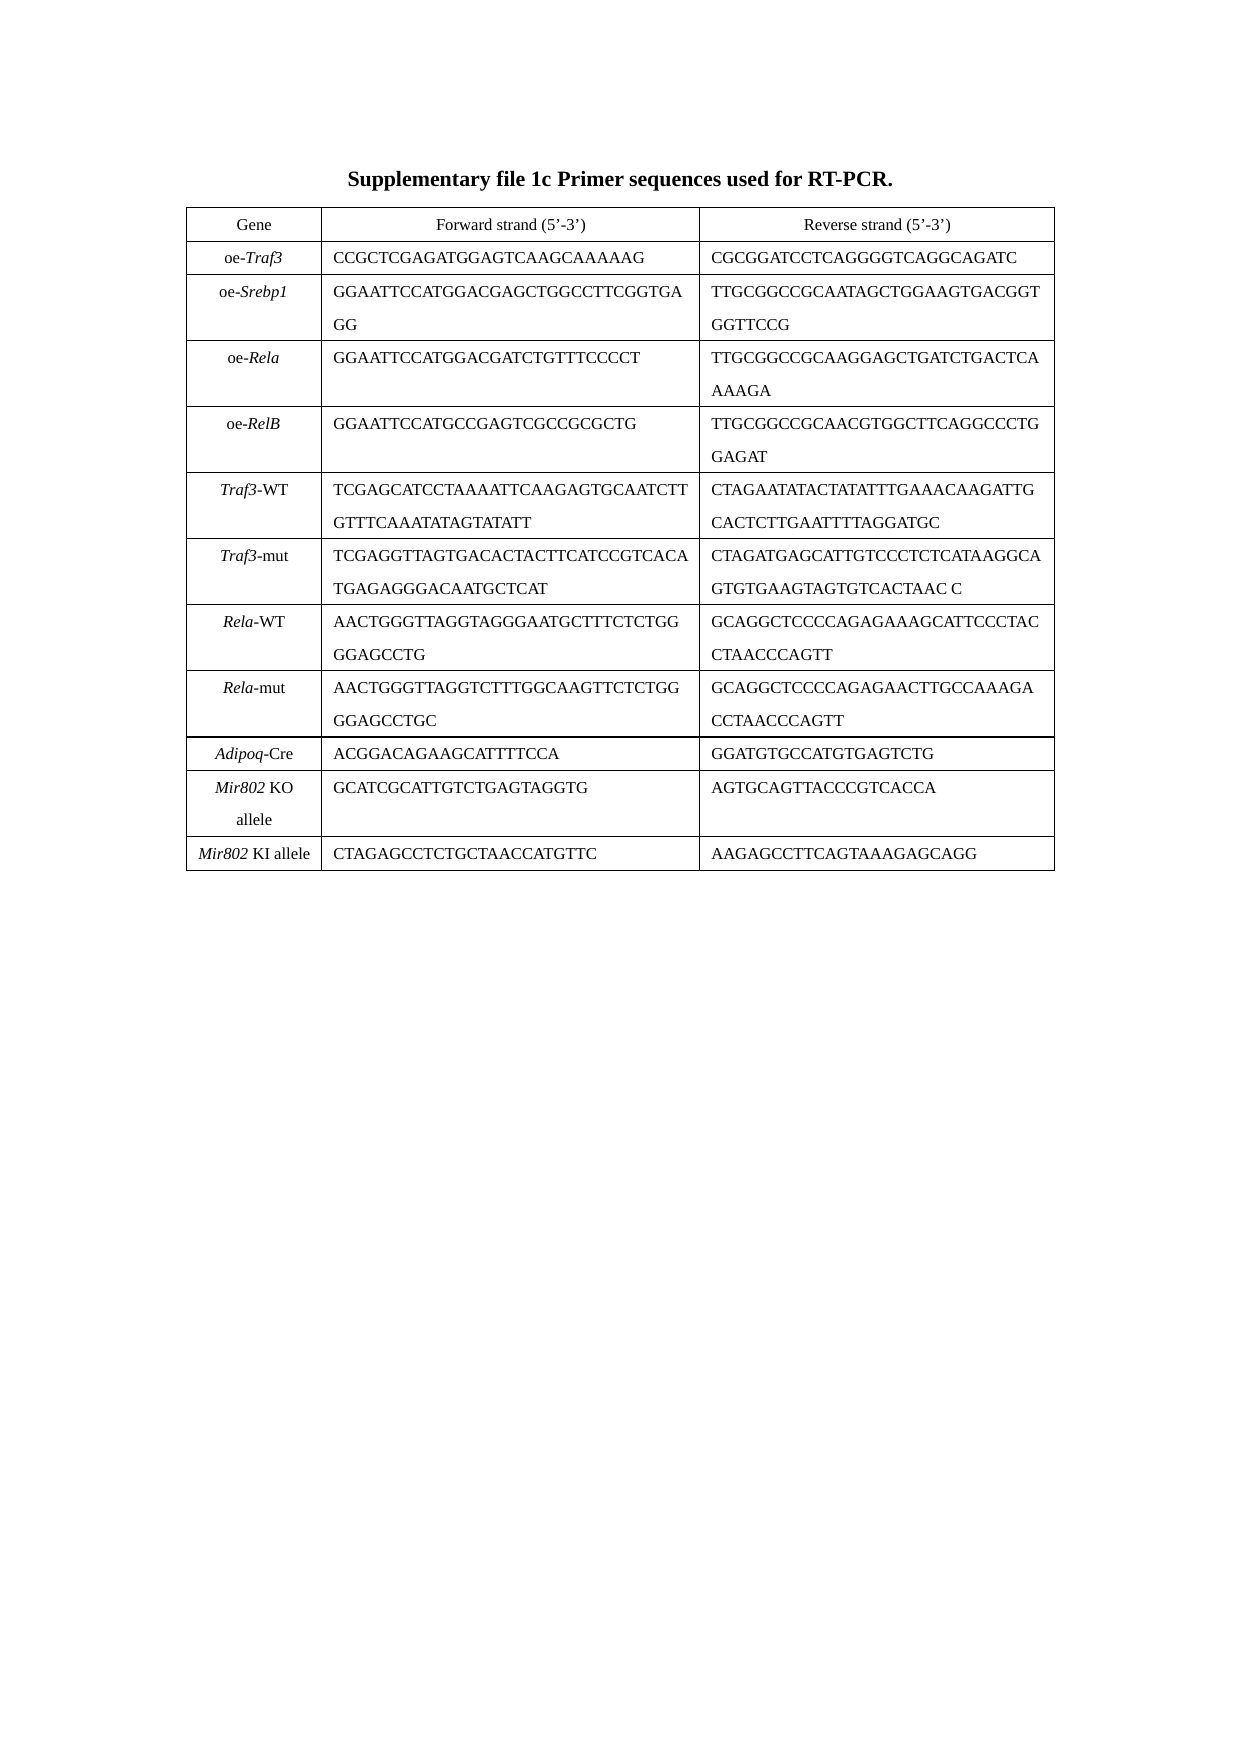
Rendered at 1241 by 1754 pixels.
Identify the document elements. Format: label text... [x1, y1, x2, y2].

table_cell CCGCTCGAGATGGAGTCAAGCAAAAAG [322, 242, 699, 274]
table_cell TCGAGGTTAGTGACACTACTTCATCCGTCACATGAGAGGGACAATGCTCAT [322, 539, 699, 604]
table_cell oe-Traf3 [187, 242, 321, 274]
table_cell GGAATTCCATGGACGAGCTGGCCTTCGGTGAGG [322, 275, 699, 340]
table_cell AAGAGCCTTCAGTAAAGAGCAGG [700, 837, 1054, 869]
table_cell Rela-WT [187, 605, 321, 670]
table_cell TCGAGCATCCTAAAATTCAAGAGTGCAATCTTGTTTCAAATATAGTATATT [322, 473, 699, 538]
table_cell GGAATTCCATGCCGAGTCGCCGCGCTG [322, 407, 699, 472]
table_cell GGAATTCCATGGACGATCTGTTTCCCCT [322, 341, 699, 406]
table_cell Traf3-mut [187, 539, 321, 604]
table_cell oe-RelB [187, 407, 321, 472]
table_header Reverse strand (5’-3’) [700, 208, 1054, 241]
table_header Gene [187, 208, 321, 241]
table_cell AGTGCAGTTACCCGTCACCA [700, 771, 1054, 836]
table_cell Mir802 KO allele [187, 771, 321, 836]
table_cell CTAGAATATACTATATTTGAAACAAGATTGCACTCTTGAATTTTAGGATGC [700, 473, 1054, 538]
table_cell AACTGGGTTAGGTCTTTGGCAAGTTCTCTGGGGAGCCTGC [322, 671, 699, 736]
table_cell oe-Srebp1 [187, 275, 321, 340]
table_header Forward strand (5’-3’) [322, 208, 699, 241]
table_cell CTAGAGCCTCTGCTAACCATGTTC [322, 837, 699, 869]
table_cell GCAGGCTCCCCAGAGAAAGCATTCCCTACCTAACCCAGTT [700, 605, 1054, 670]
table_cell GCAGGCTCCCCAGAGAACTTGCCAAAGACCTAACCCAGTT [700, 671, 1054, 736]
table_cell TTGCGGCCGCAACGTGGCTTCAGGCCCTGGAGAT [700, 407, 1054, 472]
table_cell TTGCGGCCGCAATAGCTGGAAGTGACGGTGGTTCCG [700, 275, 1054, 340]
table_cell CTAGATGAGCATTGTCCCTCTCATAAGGCAGTGTGAAGTAGTGTCACTAAC C [700, 539, 1054, 604]
table_cell GGATGTGCCATGTGAGTCTG [700, 738, 1054, 770]
table_cell Rela-mut [187, 671, 321, 736]
table_cell ACGGACAGAAGCATTTTCCA [322, 738, 699, 770]
table_cell AACTGGGTTAGGTAGGGAATGCTTTCTCTGGGGAGCCTG [322, 605, 699, 670]
table_cell Mir802 KI allele [187, 837, 321, 869]
table_cell Traf3-WT [187, 473, 321, 538]
table_cell GCATCGCATTGTCTGAGTAGGTG [322, 771, 699, 836]
text Supplementary file 1c Primer sequences used for RT-PCR. [187, 162, 1053, 194]
table_cell TTGCGGCCGCAAGGAGCTGATCTGACTCAAAAGA [700, 341, 1054, 406]
table_cell oe-Rela [187, 341, 321, 406]
table_cell Adipoq-Cre [187, 738, 321, 770]
table_cell CGCGGATCCTCAGGGGTCAGGCAGATC [700, 242, 1054, 274]
